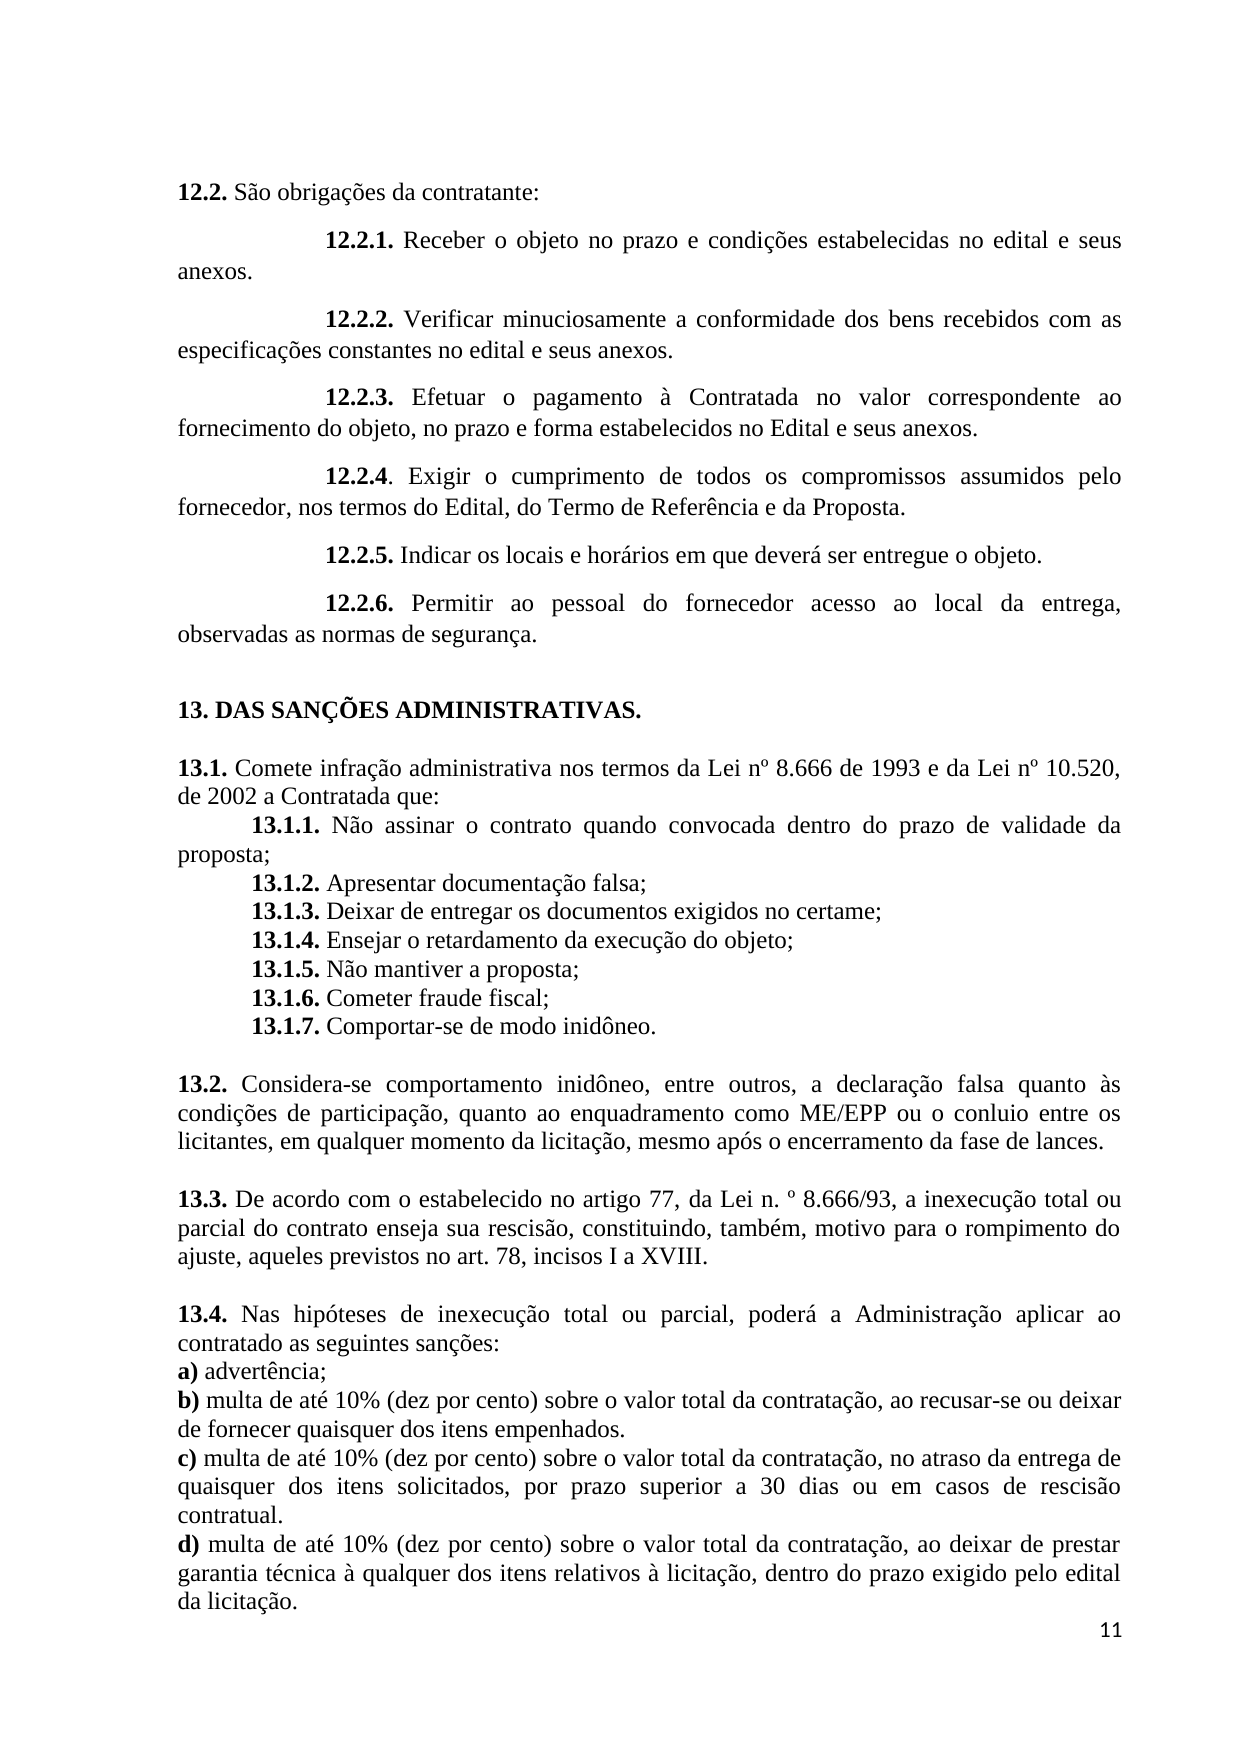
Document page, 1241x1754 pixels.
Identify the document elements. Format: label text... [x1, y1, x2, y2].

text 13.1.6. Cometer fraude fiscal; [177, 983, 1122, 1011]
text 13.1.3. Deixar de entregar os documentos exigidos no certame; [177, 896, 1122, 925]
text 13.1.5. Não mantiver a proposta; [177, 954, 1122, 983]
text c) multa de até 10% (dez por cento) sobre o valor total da contratação, no atraso da entrega de quaisquer dos itens solicitados, por prazo superior a 30 dias ou em casos de rescisão contratual. [177, 1443, 1122, 1529]
text 12.2.3. Efetuar o pagamento à Contratada no valor correspondente ao fornecimento do objeto, no prazo e forma estabelecidos no Edital e seus anexos. [177, 382, 1122, 442]
text 12.2.6. Permitir ao pessoal do fornecedor acesso ao local da entrega, observadas as normas de segurança. [177, 588, 1122, 647]
text 13. DAS SANÇÕES ADMINISTRATIVAS. [177, 695, 1122, 724]
text 13.2. Considera-se comportamento inidôneo, entre outros, a declaração falsa quanto às condições de participação, quanto ao enquadramento como ME/EPP ou o conluio entre os licitantes, em qualquer momento da licitação, mesmo após o encerramento da fase de lances. [177, 1069, 1122, 1155]
text 12.2.2. Verificar minuciosamente a conformidade dos bens recebidos com as especificações constantes no edital e seus anexos. [177, 304, 1122, 363]
text 13.1.1. Não assinar o contrato quando convocada dentro do prazo de validade da proposta; [177, 810, 1122, 868]
text 13.1.2. Apresentar documentação falsa; [177, 868, 1122, 896]
text 12.2.1. Receber o objeto no prazo e condições estabelecidas no edital e seus anexos. [177, 225, 1122, 285]
text 13.1.7. Comportar-se de modo inidôneo. [177, 1011, 1122, 1040]
text 13.1. Comete infração administrativa nos termos da Lei nº 8.666 de 1993 e da Lei nº 10.520, de 2002 a Contratada que: [177, 753, 1122, 810]
text 13.1.4. Ensejar o retardamento da execução do objeto; [177, 925, 1122, 954]
text 13.4. Nas hipóteses de inexecução total ou parcial, poderá a Administração aplicar ao contratado as seguintes sanções: [177, 1299, 1122, 1356]
text 12.2.4. Exigir o cumprimento de todos os compromissos assumidos pelo fornecedor, nos termos do Edital, do Termo de Referência e da Proposta. [177, 461, 1122, 521]
text 12.2.5. Indicar os locais e horários em que deverá ser entregue o objeto. [177, 540, 1122, 569]
text 13.3. De acordo com o estabelecido no artigo 77, da Lei n. º 8.666/93, a inexecução total ou parcial do contrato enseja sua rescisão, constituindo, também, motivo para o rompimento do ajuste, aqueles previstos no art. 78, incisos I a XVIII. [177, 1184, 1122, 1270]
text a) advertência; [177, 1356, 1122, 1385]
text d) multa de até 10% (dez por cento) sobre o valor total da contratação, ao deixar de prestar garantia técnica à qualquer dos itens relativos à licitação, dentro do prazo exigido pelo edital da licitação. [177, 1529, 1122, 1615]
text b) multa de até 10% (dez por cento) sobre o valor total da contratação, ao recusar-se ou deixar de fornecer quaisquer dos itens empenhados. [177, 1385, 1122, 1443]
text 12.2. São obrigações da contratante: [177, 177, 1122, 206]
